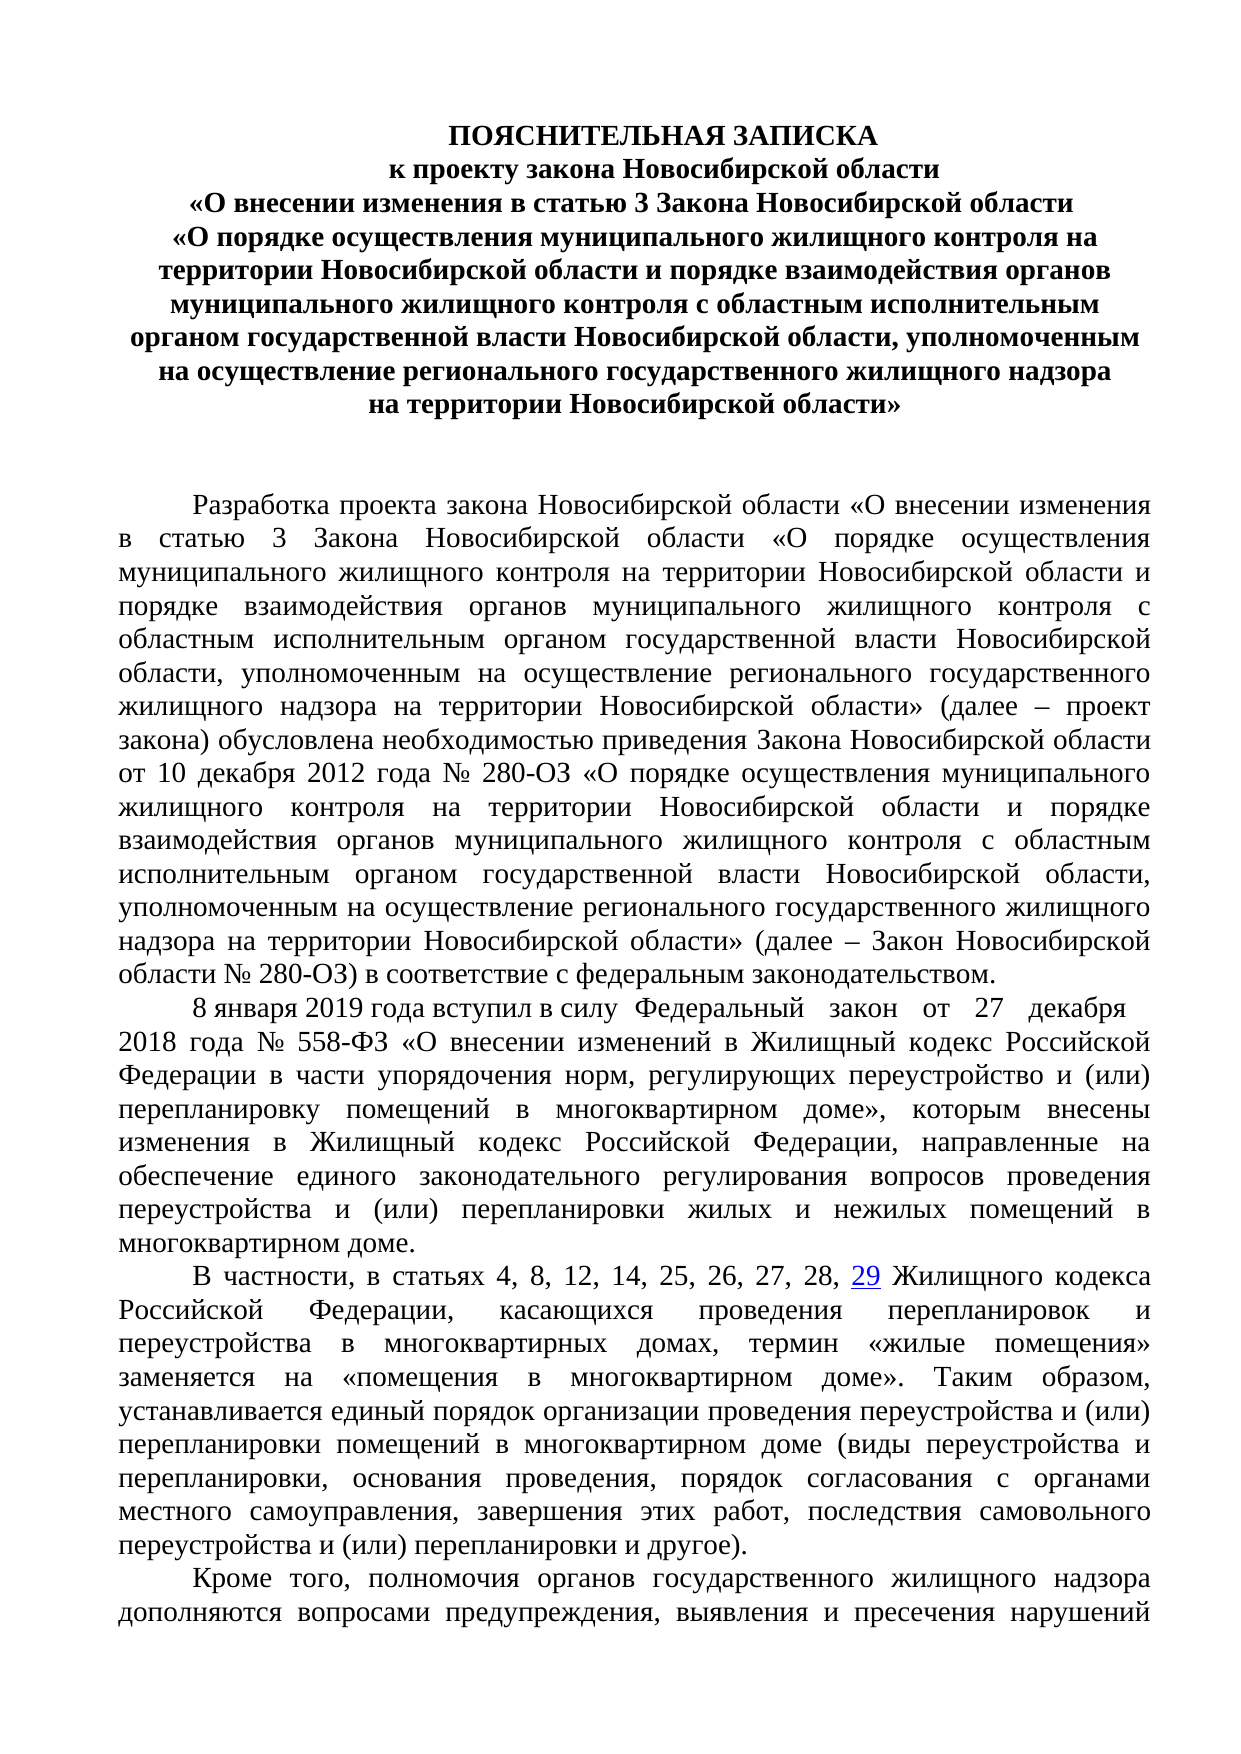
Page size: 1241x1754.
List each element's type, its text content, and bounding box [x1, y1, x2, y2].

text 8 января 2019 года вступил в силу Федеральный закон от 27 декабря 2018 года № 558-ФЗ «О внесении изменений в Жилищный кодекс Российской Федерации в части упорядочения норм, регулирующих переустройство и (или) перепланировку помещений в многоквартирном доме», которым внесены изменения в Жилищный кодекс Российской Федерации, направленные на обеспечение единого законодательного регулирования вопросов проведения переустройства и (или) перепланировки жилых и нежилых помещений в многоквартирном доме. [118, 990, 1152, 1258]
text к проекту закона Новосибирской области [118, 152, 1152, 185]
text Разработка проекта закона Новосибирской области «О внесении изменения в статью 3 Закона Новосибирской области «О порядке осуществления муниципального жилищного контроля на территории Новосибирской области и порядке взаимодействия органов муниципального жилищного контроля с областным исполнительным органом государственной власти Новосибирской области, уполномоченным на осуществление регионального государственного жилищного надзора на территории Новосибирской области» (далее – проект закона) обусловлена необходимостью приведения Закона Новосибирской области от 10 декабря 2012 года № 280-ОЗ «О порядке осуществления муниципального жилищного контроля на территории Новосибирской области и порядке взаимодействия органов муниципального жилищного контроля с областным исполнительным органом государственной власти Новосибирской области, уполномоченным на осуществление регионального государственного жилищного надзора на территории Новосибирской области» (далее – Закон Новосибирской области № 280-ОЗ) в соответствие с федеральным законодательством. [118, 487, 1152, 990]
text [118, 1560, 1152, 1627]
text В частности, в статьях 4, 8, 12, 14, 25, 26, 27, 28, 29 Жилищного кодекса Российской Федерации, касающихся проведения перепланировок и переустройства в многоквартирных домах, термин «жилые помещения» заменяется на «помещения в многоквартирном доме». Таким образом, устанавливается единый порядок организации проведения переустройства и (или) перепланировки помещений в многоквартирном доме (виды переустройства и перепланировки, основания проведения, порядок согласования с органами местного самоуправления, завершения этих работ, последствия самовольного переустройства и (или) перепланировки и другое). [118, 1258, 1152, 1560]
text «О внесении изменения в статью 3 Закона Новосибирской области «О порядке осуществления муниципального жилищного контроля на территории Новосибирской области и порядке взаимодействия органов муниципального жилищного контроля с областным исполнительным органом государственной власти Новосибирской области, уполномоченным на осуществление регионального государственного жилищного надзора [118, 185, 1152, 386]
text на территории Новосибирской области» [118, 386, 1152, 420]
text ПОЯСНИТЕЛЬНАЯ ЗАПИСКА [118, 118, 1152, 152]
